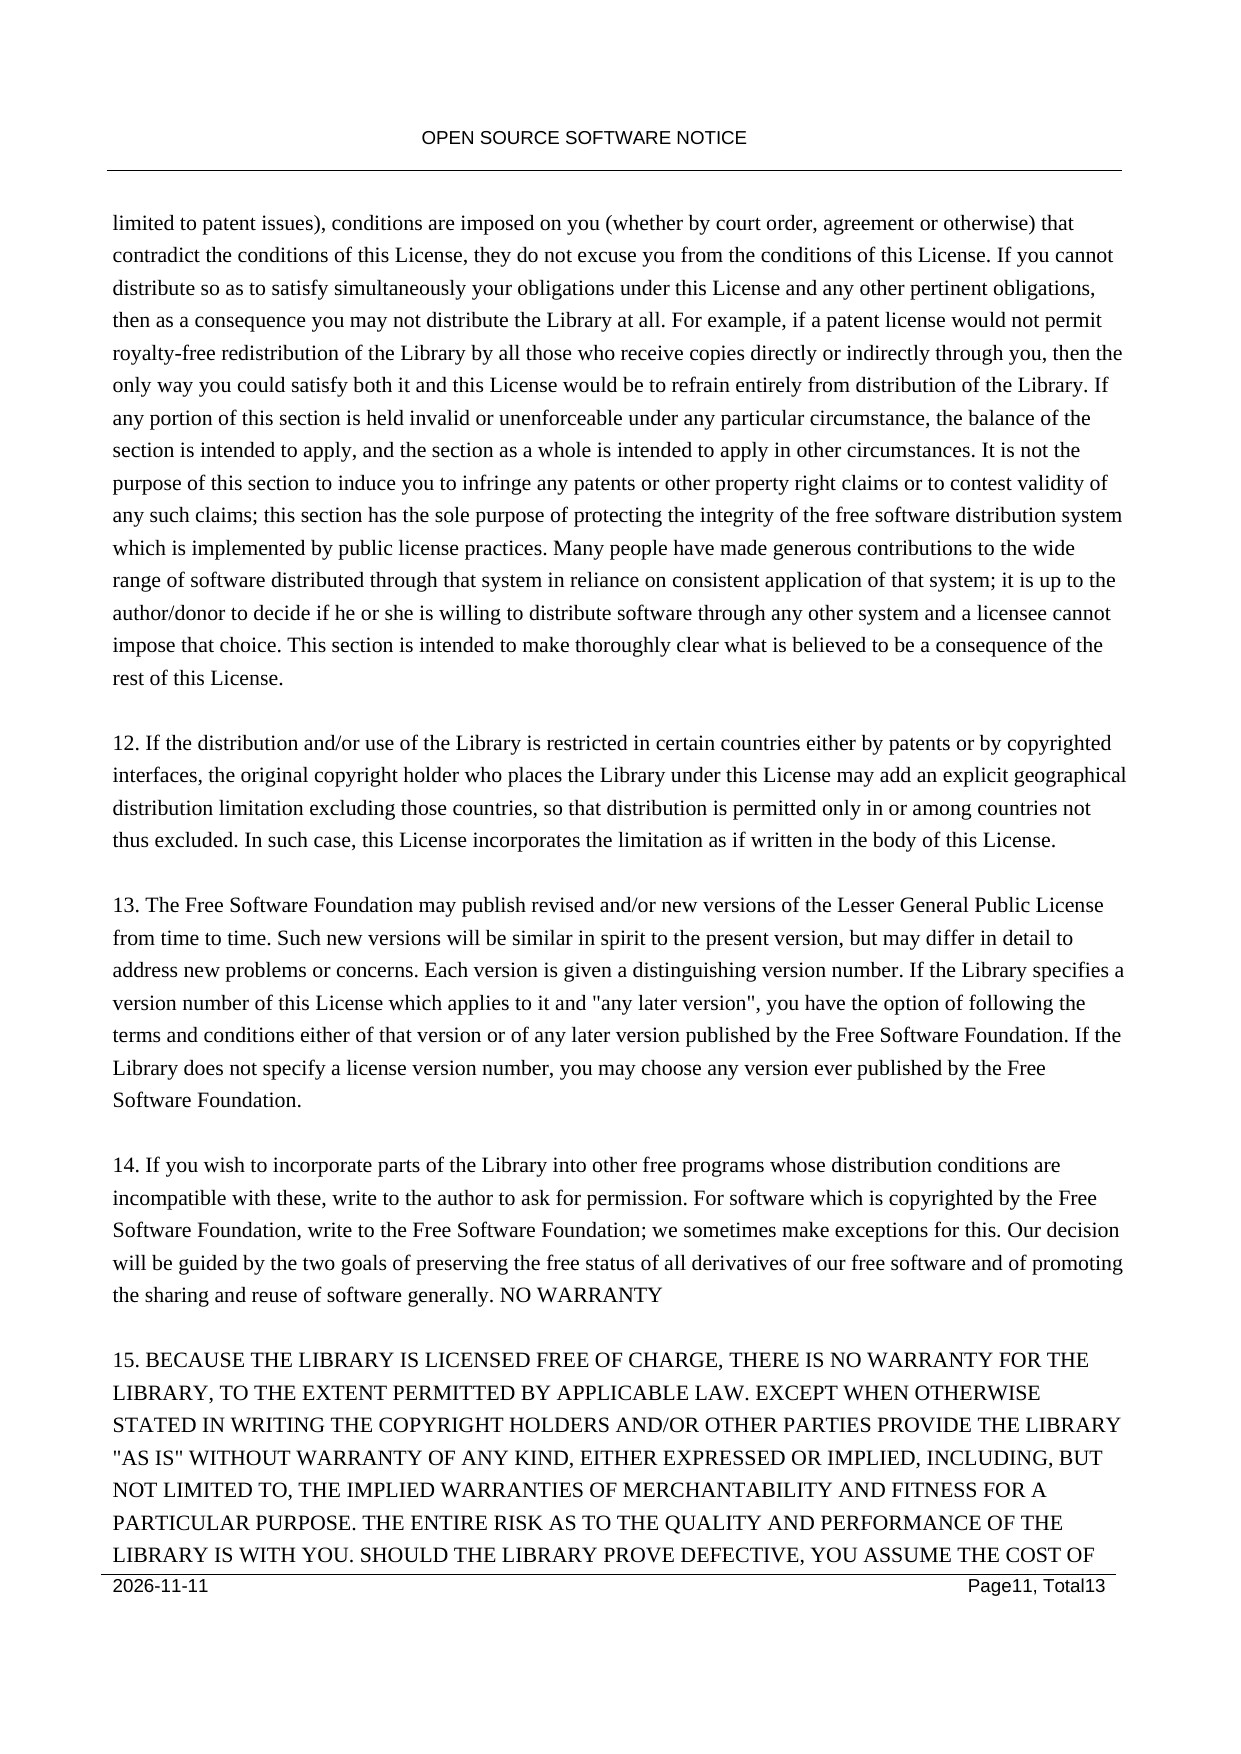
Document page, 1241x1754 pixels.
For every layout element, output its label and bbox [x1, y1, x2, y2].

text [112, 206, 1128, 1571]
